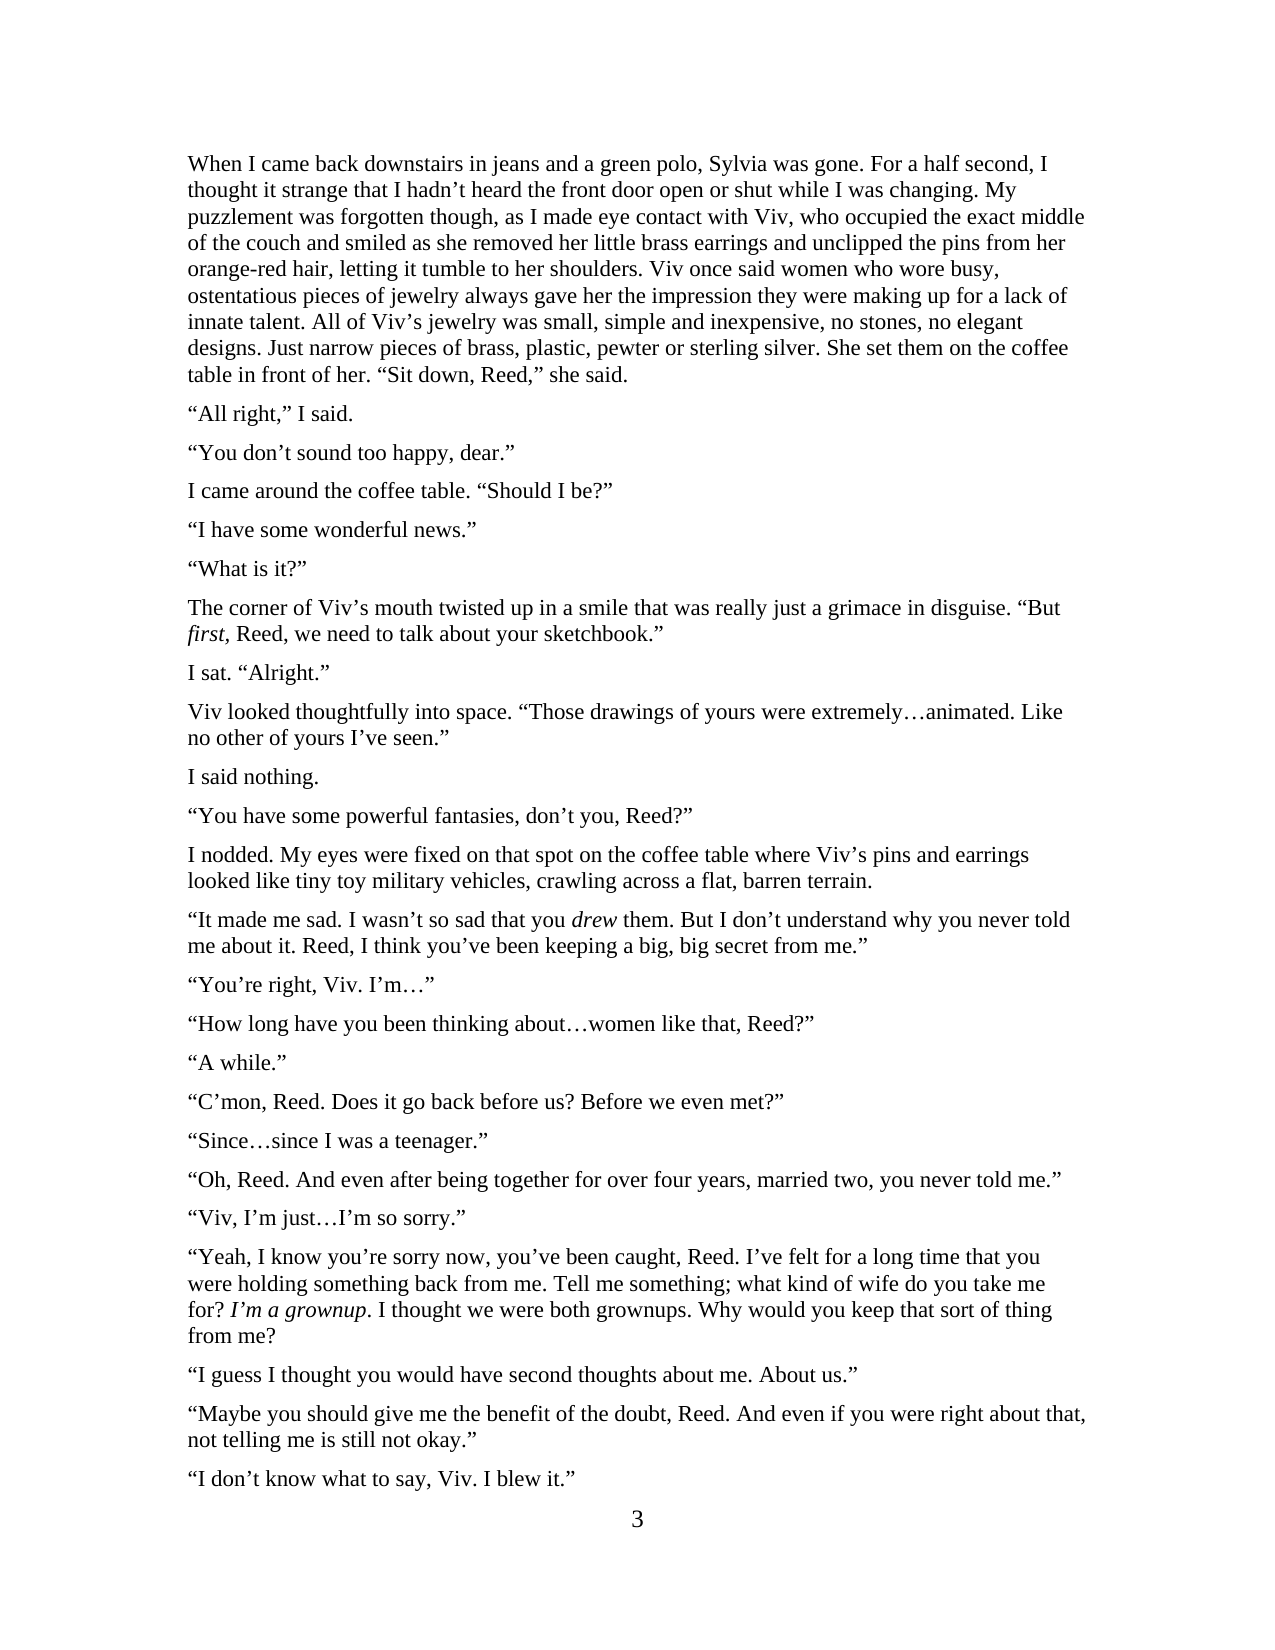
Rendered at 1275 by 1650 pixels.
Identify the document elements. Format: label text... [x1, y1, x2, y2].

text I nodded. My eyes were fixed on that spot on the coffee table where Viv’s pins and earrings looked like tiny toy military vehicles, crawling across a flat, barren terrain. [187, 841, 1087, 894]
text “You don’t sound too happy, dear.” [187, 438, 1087, 465]
text I said nothing. [187, 763, 1087, 789]
text “You’re right, Viv. I’m…” [187, 971, 1087, 998]
text “What is it?” [187, 555, 1087, 581]
text I sat. “Alright.” [187, 659, 1087, 686]
text “Yeah, I know you’re sorry now, you’ve been caught, Reed. I’ve felt for a long time that you were holding something back from me. Tell me something; what kind of wife do you take me for? I’m a grownup. I thought we were both grownups. Why would you keep that sort of thing from me? [187, 1243, 1087, 1349]
text “Viv, I’m just…I’m so sorry.” [187, 1204, 1087, 1231]
text “Oh, Reed. And even after being together for over four years, married two, you never told me.” [187, 1166, 1087, 1192]
text “I don’t know what to say, Viv. I blew it.” [187, 1465, 1087, 1492]
text “It made me sad. I wasn’t so sad that you drew them. But I don’t understand why you never told me about it. Reed, I think you’ve been keeping a big, big secret from me.” [187, 906, 1087, 959]
text When I came back downstairs in jeans and a green polo, Sylvia was gone. For a half second, I thought it strange that I hadn’t heard the front door open or shut while I was changing. My puzzlement was forgotten though, as I made eye contact with Viv, who occupied the exact middle of the couch and smiled as she removed her little brass earrings and unclipped the pins from her orange-red hair, letting it tumble to her shoulders. Viv once said women who wore busy, ostentatious pieces of jewelry always gave her the impression they were making up for a lack of innate talent. All of Viv’s jewelry was small, simple and inexpensive, no stones, no elegant designs. Just narrow pieces of brass, plastic, pewter or sterling silver. She set them on the coffee table in front of her. “Sit down, Reed,” she said. [187, 150, 1087, 387]
text “Since…since I was a teenager.” [187, 1127, 1087, 1153]
text The corner of Viv’s mouth twisted up in a smile that was really just a grimace in disguise. “But first, Reed, we need to talk about your sketchbook.” [187, 594, 1087, 647]
text “You have some powerful fantasies, don’t you, Reed?” [187, 802, 1087, 828]
text “Maybe you should give me the benefit of the doubt, Reed. And even if you were right about that, not telling me is still not okay.” [187, 1400, 1087, 1453]
text “All right,” I said. [187, 400, 1087, 426]
text “I have some wonderful news.” [187, 516, 1087, 543]
text “A while.” [187, 1049, 1087, 1075]
text Viv looked thoughtfully into space. “Those drawings of yours were extremely…animated. Like no other of yours I’ve seen.” [187, 698, 1087, 751]
text “I guess I thought you would have second thoughts about me. About us.” [187, 1361, 1087, 1388]
text I came around the coffee table. “Should I be?” [187, 477, 1087, 504]
text “How long have you been thinking about…women like that, Reed?” [187, 1010, 1087, 1037]
text “C’mon, Reed. Does it go back before us? Before we even met?” [187, 1088, 1087, 1114]
